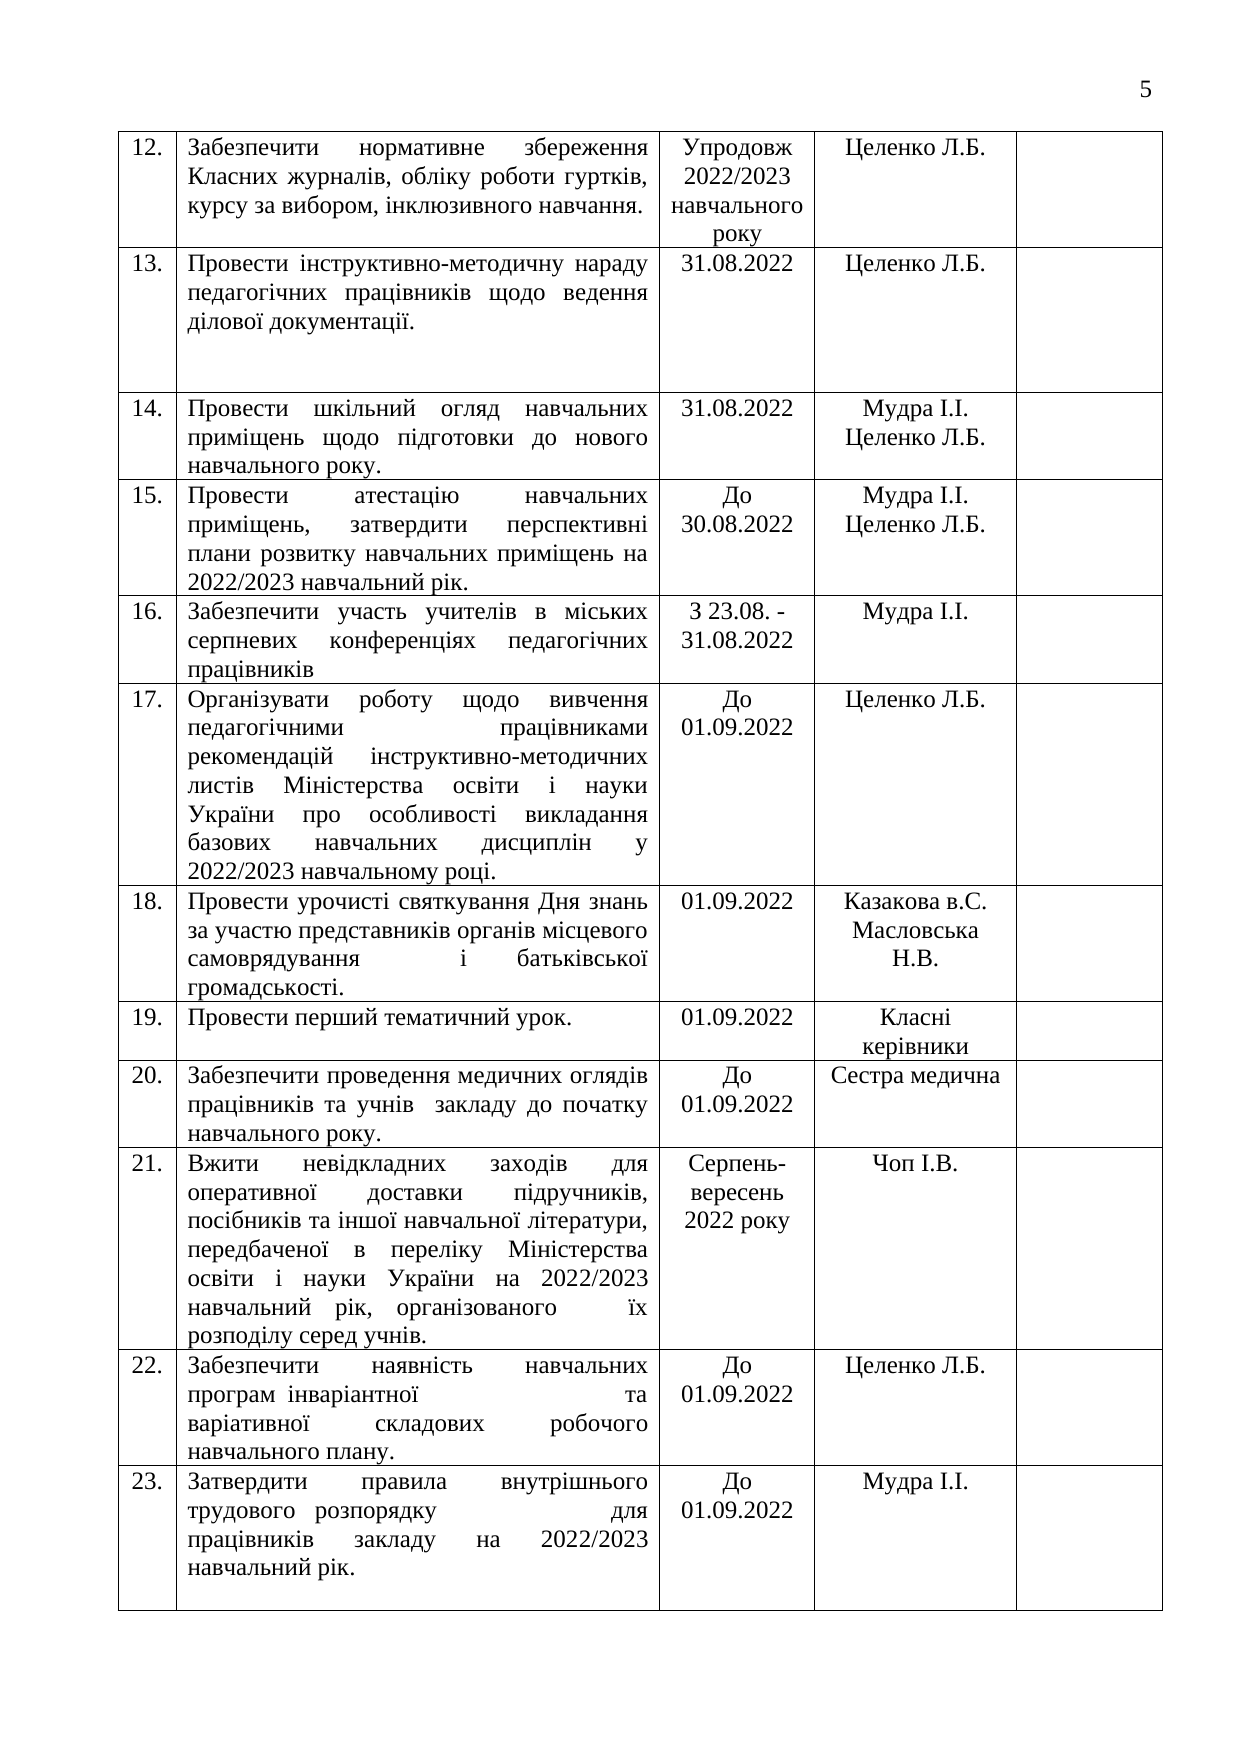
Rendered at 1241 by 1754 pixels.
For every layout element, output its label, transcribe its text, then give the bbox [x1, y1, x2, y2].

table_cell 17. [119, 684, 176, 885]
table_cell Серпень-вересень 2022 року [660, 1148, 814, 1349]
table_cell Казакова в.С. Масловська Н.В. [815, 886, 1016, 1001]
table_cell 15. [119, 480, 176, 595]
table_cell Целенко Л.Б. [815, 248, 1016, 392]
table_cell До 01.09.2022 [660, 1466, 814, 1610]
table_cell Організувати роботу щодо вивчення педагогічними працівниками рекомендацій інструктивно-методичних листів Міністерства освіти і науки України про особливості викладання базових навчальних дисциплін у 2022/2023 навчальному році. [177, 684, 659, 885]
table_cell Целенко Л.Б. [815, 1350, 1016, 1465]
table_cell 23. [119, 1466, 176, 1610]
table_cell Целенко Л.Б. [815, 684, 1016, 885]
table_cell 31.08.2022 [660, 248, 814, 392]
table_cell З 23.08. -31.08.2022 [660, 596, 814, 683]
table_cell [660, 132, 814, 247]
table_cell [1017, 684, 1162, 885]
table_cell 16. [119, 596, 176, 683]
table_cell Провести урочисті святкування Дня знань за участю представників органів місцевого самоврядування і батьківської громадськості. [177, 886, 659, 1001]
table_cell 01.09.2022 [660, 1002, 814, 1059]
table_cell Класні керівники [815, 1002, 1016, 1059]
table_cell 13. [119, 248, 176, 392]
table_cell 18. [119, 886, 176, 1001]
table_cell 14. [119, 393, 176, 479]
table_cell [1017, 248, 1162, 392]
table_cell Забезпечити проведення медичних оглядів працівників та учнів закладу до початку навчального року. [177, 1061, 659, 1147]
table_cell Забезпечити участь учителів в міських серпневих конференціях педагогічних працівників [177, 596, 659, 683]
table_cell 21. [119, 1148, 176, 1349]
table_cell [1017, 132, 1162, 247]
table_cell Мудра І.І. [815, 1466, 1016, 1610]
table_cell Мудра І.І. Целенко Л.Б. [815, 393, 1016, 479]
table_cell До 30.08.2022 [660, 480, 814, 595]
table_cell Мудра І.І. Целенко Л.Б. [815, 480, 1016, 595]
table_cell [1017, 596, 1162, 683]
table_cell 31.08.2022 [660, 393, 814, 479]
table_cell 12. [119, 132, 176, 247]
table_cell Сестра медична [815, 1061, 1016, 1147]
table_cell Забезпечити наявність навчальних програм інваріантної та варіативної складових робочого навчального плану. [177, 1350, 659, 1465]
table_cell Забезпечити нормативне збереження Класних журналів, обліку роботи гуртків, курсу за вибором, інклюзивного навчання. [177, 132, 659, 247]
table_cell [1017, 393, 1162, 479]
table_cell 19. [119, 1002, 176, 1059]
table_cell Мудра І.І. [815, 596, 1016, 683]
table_cell [1017, 1466, 1162, 1610]
table_cell Затвердити правила внутрішнього трудового розпорядку для працівників закладу на 2022/2023 навчальний рік. [177, 1466, 659, 1610]
table_cell [1017, 1148, 1162, 1349]
table_cell До 01.09.2022 [660, 1350, 814, 1465]
table_cell [1017, 1350, 1162, 1465]
table_cell Провести інструктивно-методичну нараду педагогічних працівників щодо ведення ділової документації. [177, 248, 659, 392]
table_cell Вжити невідкладних заходів для оперативної доставки підручників, посібників та іншої навчальної літератури, передбаченої в переліку Міністерства освіти і науки України на 2022/2023 навчальний рік, організованого їх розподілу серед учнів. [177, 1148, 659, 1349]
table_cell Провести атестацію навчальних приміщень, затвердити перспективні плани розвитку навчальних приміщень на 2022/2023 навчальний рік. [177, 480, 659, 595]
table_cell [1017, 886, 1162, 1001]
table_cell [1017, 1002, 1162, 1059]
table_cell Чоп І.В. [815, 1148, 1016, 1349]
table_cell До 01.09.2022 [660, 1061, 814, 1147]
table_cell Провести шкільний огляд навчальних приміщень щодо підготовки до нового навчального року. [177, 393, 659, 479]
table_cell 20. [119, 1061, 176, 1147]
table_cell [1017, 480, 1162, 595]
table_cell 01.09.2022 [660, 886, 814, 1001]
table_cell [1017, 1061, 1162, 1147]
table_cell До 01.09.2022 [660, 684, 814, 885]
table_cell Провести перший тематичний урок. [177, 1002, 659, 1059]
table_cell 22. [119, 1350, 176, 1465]
table_cell Целенко Л.Б. [815, 132, 1016, 247]
